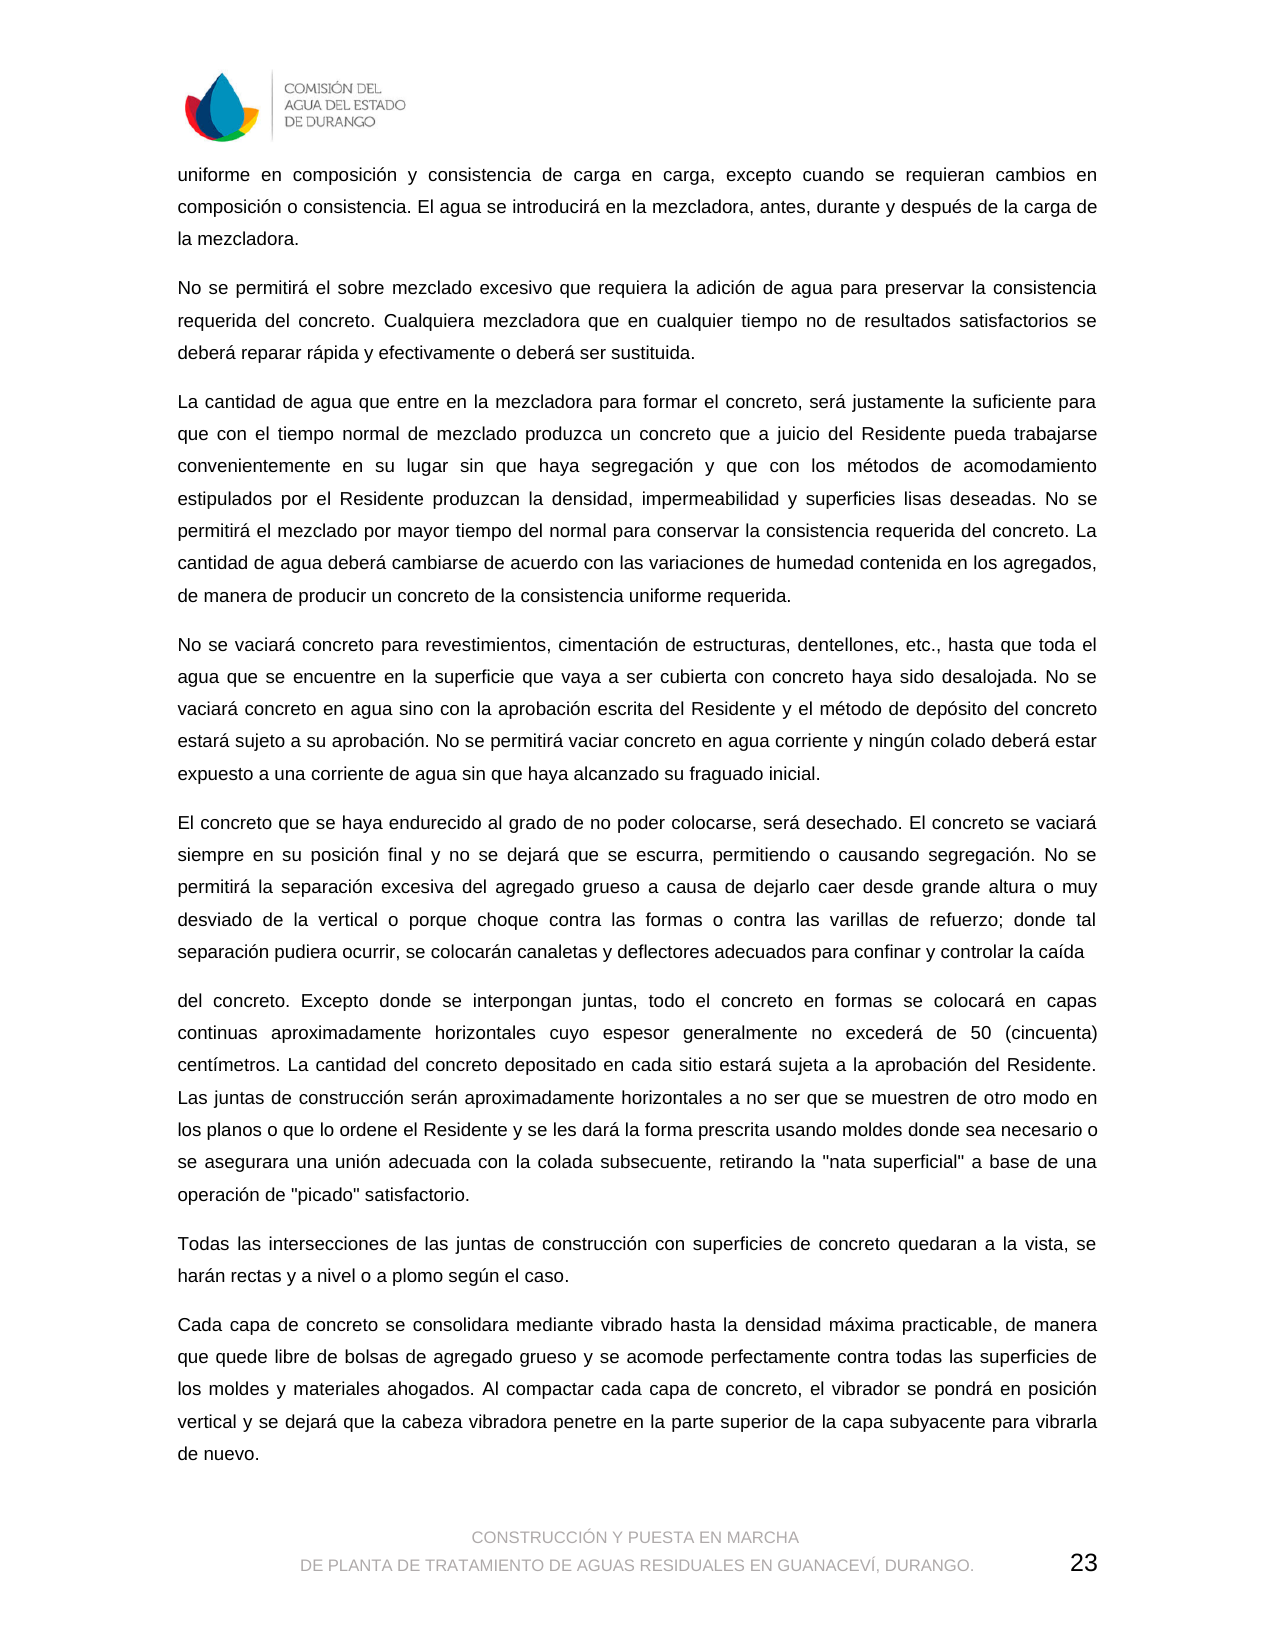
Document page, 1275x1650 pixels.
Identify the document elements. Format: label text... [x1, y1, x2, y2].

text No se permitirá el sobre mezclado excesivo que requiera la adición de agua para preservar la consistencia requerida del concreto. Cualquiera mezcladora que en cualquier tiempo no de resultados satisfactorios se deberá reparar rápida y efectivamente o deberá ser sustituida. [177, 277, 1098, 363]
text No se vaciará concreto para revestimientos, cimentación de estructuras, dentellones, etc., hasta que toda el agua que se encuentre en la superficie que vaya a ser cubierta con concreto haya sido desalojada. No se vaciará concreto en agua sino con la aprobación escrita del Residente y el método de depósito del concreto estará sujeto a su aprobación. No se permitirá vaciar concreto en agua corriente y ningún colado deberá estar expuesto a una corriente de agua sin que haya alcanzado su fraguado inicial. [177, 633, 1098, 784]
text Todas las intersecciones de las juntas de construcción con superficies de concreto quedaran a la vista, se harán rectas y a nivel o a plomo según el caso. [177, 1232, 1098, 1286]
text El concreto que se haya endurecido al grado de no poder colocarse, será desechado. El concreto se vaciará siempre en su posición final y no se dejará que se escurra, permitiendo o causando segregación. No se permitirá la separación excesiva del agregado grueso a causa de dejarlo caer desde grande altura o muy desviado de la vertical o porque choque contra las formas o contra las varillas de refuerzo; donde tal separación pudiera ocurrir, se colocarán canaletas y deflectores adecuados para confinar y controlar la caída [177, 811, 1098, 962]
picture [177, 63, 410, 146]
text La cantidad de agua que entre en la mezcladora para formar el concreto, será justamente la suficiente para que con el tiempo normal de mezclado produzca un concreto que a juicio del Residente pueda trabajarse convenientemente en su lugar sin que haya segregación y que con los métodos de acomodamiento estipulados por el Residente produzcan la densidad, impermeabilidad y superficies lisas deseadas. No se permitirá el mezclado por mayor tiempo del normal para conservar la consistencia requerida del concreto. La cantidad de agua deberá cambiarse de acuerdo con las variaciones de humedad contenida en los agregados, de manera de producir un concreto de la consistencia uniforme requerida. [177, 391, 1098, 606]
text Cada capa de concreto se consolidara mediante vibrado hasta la densidad máxima practicable, de manera que quede libre de bolsas de agregado grueso y se acomode perfectamente contra todas las superficies de los moldes y materiales ahogados. Al compactar cada capa de concreto, el vibrador se pondrá en posición vertical y se dejará que la cabeza vibradora penetre en la parte superior de la capa subyacente para vibrarla de nuevo. [177, 1313, 1098, 1464]
text del concreto. Excepto donde se interpongan juntas, todo el concreto en formas se colocará en capas continuas aproximadamente horizontales cuyo espesor generalmente no excederá de 50 (cincuenta) centímetros. La cantidad del concreto depositado en cada sitio estará sujeta a la aprobación del Residente. Las juntas de construcción serán aproximadamente horizontales a no ser que se muestren de otro modo en los planos o que lo ordene el Residente y se les dará la forma prescrita usando moldes donde sea necesario o se asegurara una unión adecuada con la colada subsecuente, retirando la "nata superficial" a base de una operación de "picado" satisfactorio. [177, 989, 1098, 1205]
